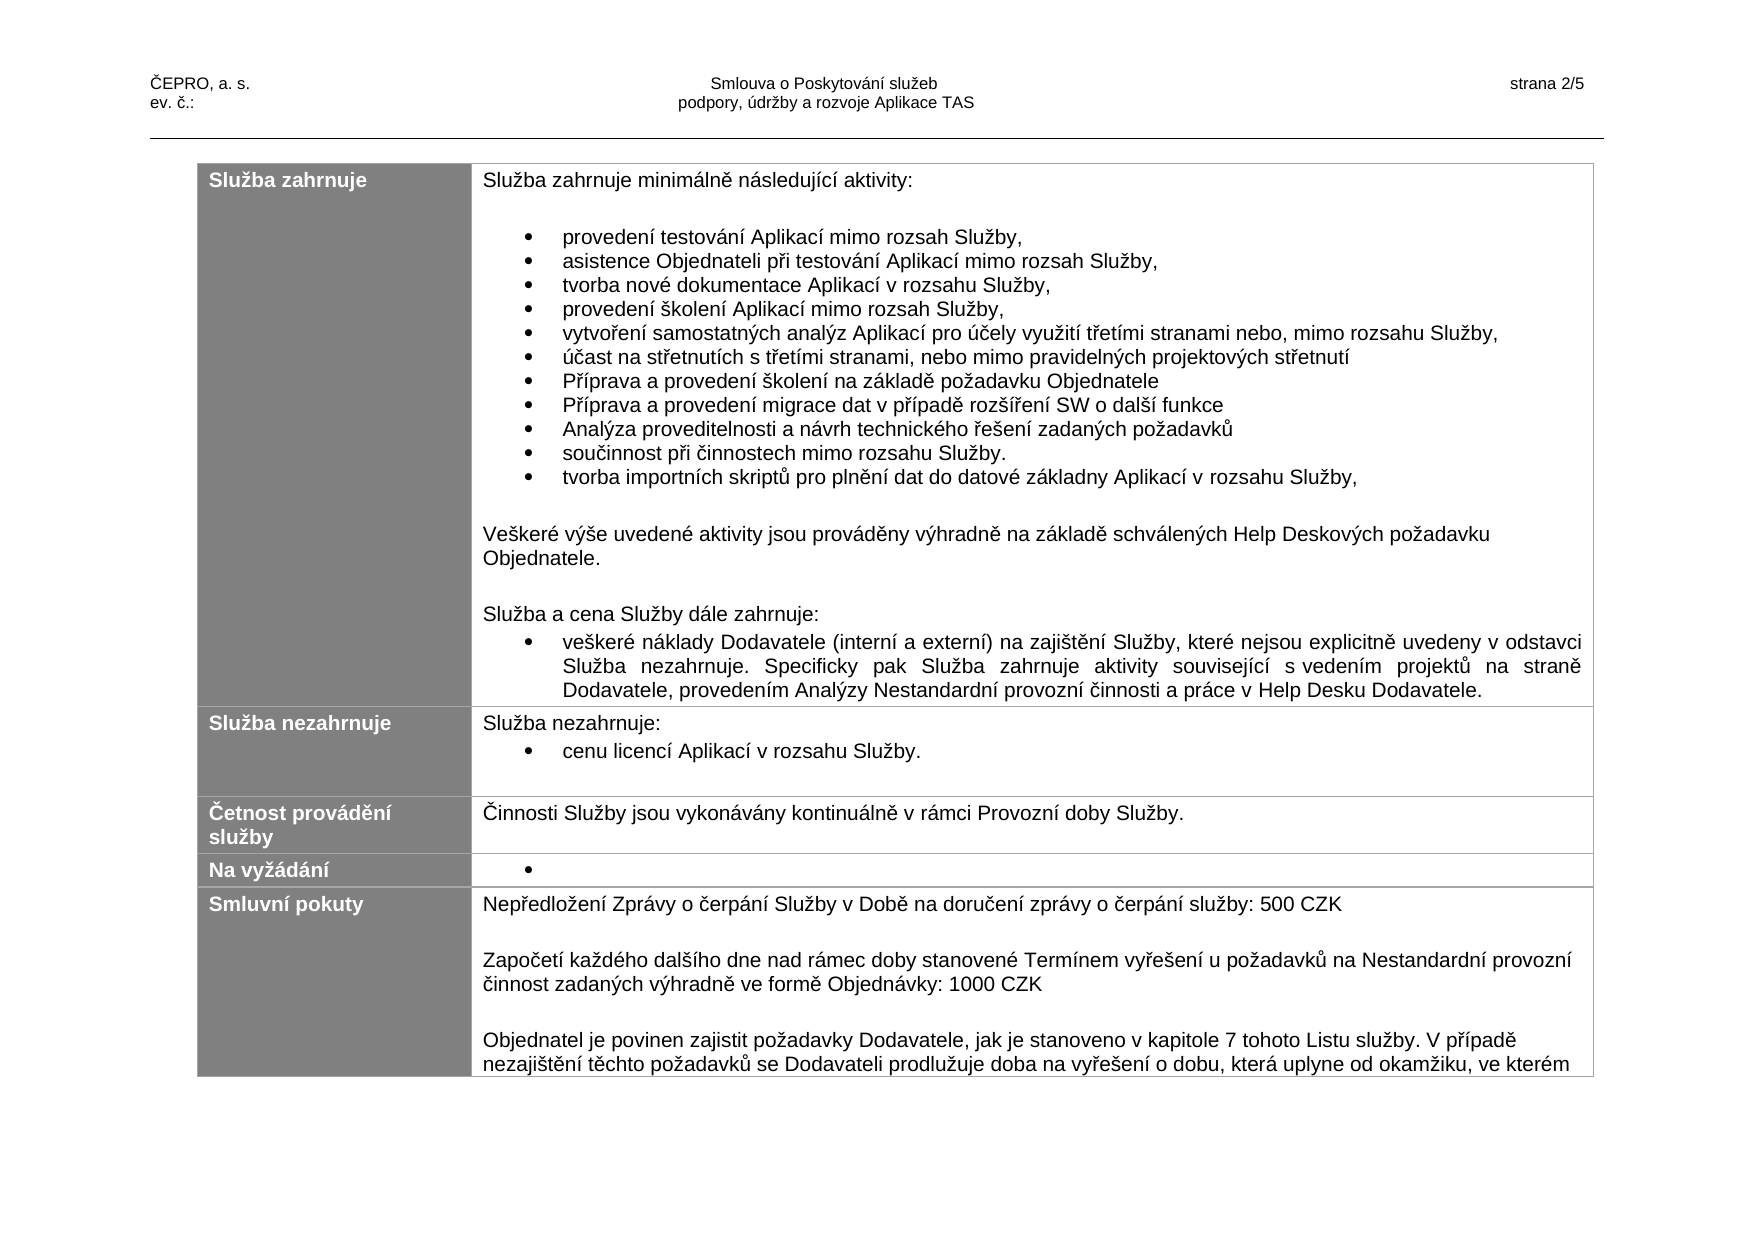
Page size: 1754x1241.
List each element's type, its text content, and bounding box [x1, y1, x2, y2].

table_cell Služba nezahrnuje [198, 707, 471, 796]
table_cell Četnost provádění služby [198, 797, 471, 853]
table_cell Činnosti Služby jsou vykonávány kontinuálně v rámci Provozní doby Služby. [472, 797, 1593, 853]
table_cell Služba zahrnuje [198, 164, 471, 706]
table_cell Služba nezahrnuje: cenu licencí Aplikací v rozsahu Služby. [472, 707, 1593, 796]
table_cell Smluvní pokuty [198, 888, 471, 1076]
table_cell [472, 854, 1593, 886]
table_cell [472, 888, 1593, 1076]
table_cell Na vyžádání [198, 854, 471, 886]
table_cell Služba zahrnuje minimálně následující aktivity: provedení testování Aplikací mimo rozsah Služby, asistence Objednateli při testování Aplikací mimo rozsah Služby, tvorba nové dokumentace Aplikací v rozsahu Služby, provedení školení Aplikací mimo rozsah Služby, vytvoření samostatných analýz Aplikací pro účely využití třetími stranami nebo, mimo rozsahu Služby, účast na střetnutích s třetími stranami, nebo mimo pravidelných projektových střetnutí Příprava a provedení školení na základě požadavku Objednatele Příprava a provedení migrace dat v případě rozšíření SW o další funkce Analýza proveditelnosti a návrh technického řešení zadaných požadavků součinnost při činnostech mimo rozsahu Služby. tvorba importních skriptů pro plnění dat do datové základny Aplikací v rozsahu Služby, Veškeré výše uvedené aktivity jsou prováděny výhradně na základě schválených Help Deskových požadavku Objednatele. Služba a cena Služby dále zahrnuje: veškeré náklady Dodavatele (interní a externí) na zajištění Služby, které nejsou explicitně uvedeny v odstavci Služba nezahrnuje. Specificky pak Služba zahrnuje aktivity související s vedením projektů na straně Dodavatele, provedením Analýzy Nestandardní provozní činnosti a práce v Help Desku Dodavatele. [472, 164, 1593, 706]
